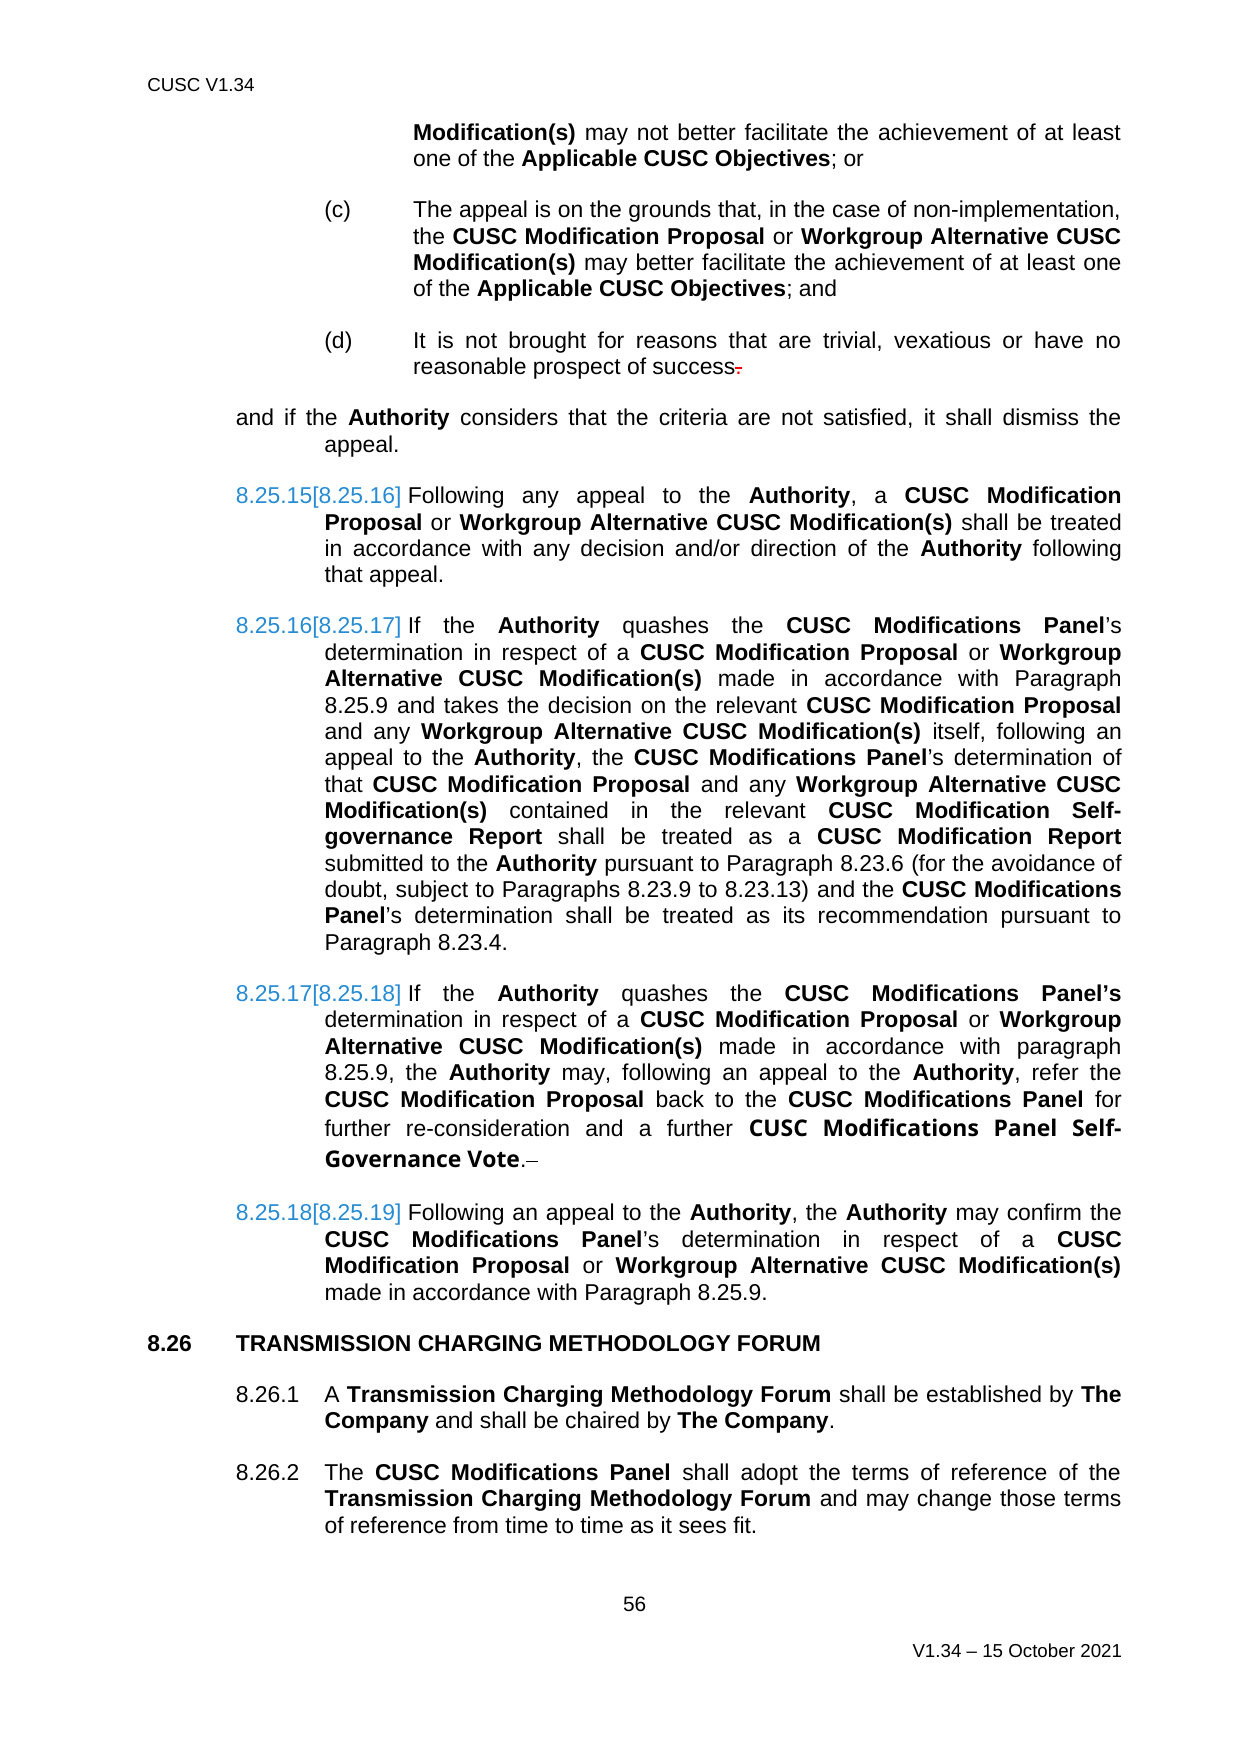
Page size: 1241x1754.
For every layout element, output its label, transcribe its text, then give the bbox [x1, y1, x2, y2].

subtitle If the Authority quashes the CUSC Modifications Panel’s determination in respect of a CUSC Modification Proposal or Workgroup Alternative CUSC Modification(s) made in accordance with Paragraph 8.25.9 and takes the decision on the relevant CUSC Modification Proposal and any Workgroup Alternative CUSC Modification(s) itself, following an appeal to the Authority, the CUSC Modifications Panel’s determination of that CUSC Modification Proposal and any Workgroup Alternative CUSC Modification(s) contained in the relevant CUSC Modification Self-governance Report shall be treated as a CUSC Modification Report submitted to the Authority pursuant to Paragraph 8.23.6 (for the avoidance of doubt, subject to Paragraphs 8.23.9 to 8.23.13) and the CUSC Modifications Panel’s determination shall be treated as its recommendation pursuant to Paragraph 8.23.4. [236, 612, 1122, 955]
subtitle If the Authority quashes the CUSC Modifications Panel’s determination in respect of a CUSC Modification Proposal or Workgroup Alternative CUSC Modification(s) made in accordance with paragraph 8.25.9, the Authority may, following an appeal to the Authority, refer the CUSC Modification Proposal back to the CUSC Modifications Panel for further re-consideration and a further CUSC Modifications Panel Self-Governance Vote. [236, 980, 1122, 1174]
subtitle The appeal is on the grounds that, in the case of non-implementation, the CUSC Modification Proposal or Workgroup Alternative CUSC Modification(s) may better facilitate the achievement of at least one of the Applicable CUSC Objectives; and [324, 196, 1122, 302]
subtitle The CUSC Modifications Panel shall adopt the terms of reference of the Transmission Charging Methodology Forum and may change those terms of reference from time to time as it sees fit. [236, 1459, 1122, 1538]
subtitle A Transmission Charging Methodology Forum shall be established by The Company and shall be chaired by The Company. [236, 1381, 1122, 1434]
subtitle It is not brought for reasons that are trivial, vexatious or have no reasonable prospect of success. [324, 327, 1122, 379]
subtitle and if the Authority considers that the criteria are not satisfied, it shall dismiss the appeal. [236, 404, 1122, 457]
subtitle Following any appeal to the Authority, a CUSC Modification Proposal or Workgroup Alternative CUSC Modification(s) shall be treated in accordance with any decision and/or direction of the Authority following that appeal. [236, 482, 1122, 587]
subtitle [324, 118, 1122, 171]
subtitle Following an appeal to the Authority, the Authority may confirm the CUSC Modifications Panel’s determination in respect of a CUSC Modification Proposal or Workgroup Alternative CUSC Modification(s) made in accordance with Paragraph 8.25.9. [236, 1199, 1122, 1305]
subtitle TRANSMISSION CHARGING METHODOLOGY FORUM [147, 1330, 1122, 1356]
